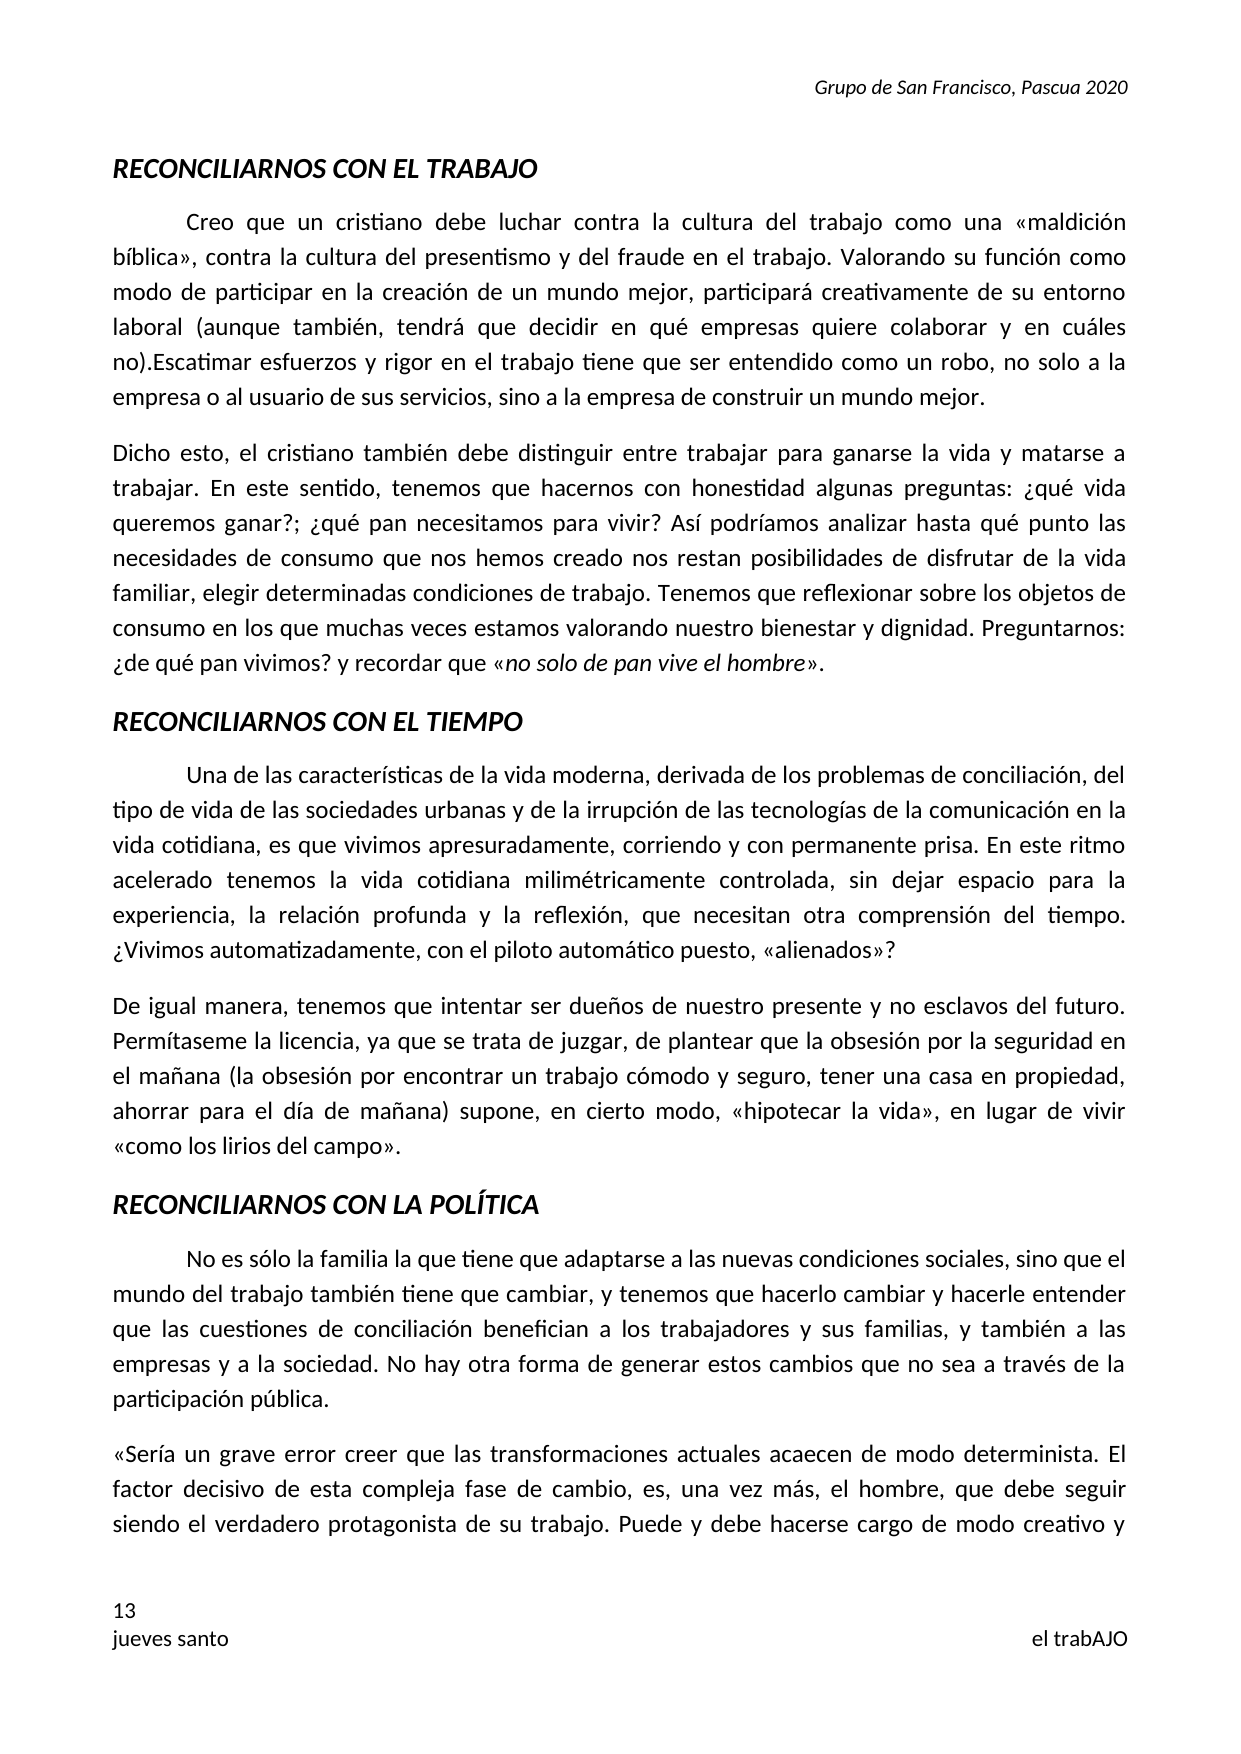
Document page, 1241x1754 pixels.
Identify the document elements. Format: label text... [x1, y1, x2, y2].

text De igual manera, tenemos que intentar ser dueños de nuestro presente y no esclavos del futuro. Permítaseme la licencia, ya que se trata de juzgar, de plantear que la obsesión por la seguridad en el mañana (la obsesión por encontrar un trabajo cómodo y seguro, tener una casa en propiedad, ahorrar para el día de mañana) supone, en cierto modo, «hipotecar la vida», en lugar de vivir «como los lirios del campo». [112, 990, 1128, 1161]
text RECONCILIARNOS CON EL TRABAJO [112, 150, 1128, 186]
text RECONCILIARNOS CON LA POLÍTICA [112, 1186, 1128, 1222]
text Creo que un cristiano debe luchar contra la cultura del trabajo como una «maldición bíblica», contra la cultura del presentismo y del fraude en el trabajo. Valorando su función como modo de participar en la creación de un mundo mejor, participará creativamente de su entorno laboral (aunque también, tendrá que decidir en qué empresas quiere colaborar y en cuáles no).Escatimar esfuerzos y rigor en el trabajo tiene que ser entendido como un robo, no solo a la empresa o al usuario de sus servicios, sino a la empresa de construir un mundo mejor. [112, 206, 1128, 412]
text Una de las características de la vida moderna, derivada de los problemas de conciliación, del tipo de vida de las sociedades urbanas y de la irrupción de las tecnologías de la comunicación en la vida cotidiana, es que vivimos apresuradamente, corriendo y con permanente prisa. En este ritmo acelerado tenemos la vida cotidiana milimétricamente controlada, sin dejar espacio para la experiencia, la relación profunda y la reflexión, que necesitan otra comprensión del tiempo. ¿Vivimos automatizadamente, con el piloto automático puesto, «alienados»? [112, 759, 1128, 965]
text RECONCILIARNOS CON EL TIEMPO [112, 703, 1128, 739]
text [112, 1438, 1128, 1539]
text Dicho esto, el cristiano también debe distinguir entre trabajar para ganarse la vida y matarse a trabajar. En este sentido, tenemos que hacernos con honestidad algunas preguntas: ¿qué vida queremos ganar?; ¿qué pan necesitamos para vivir? Así podríamos analizar hasta qué punto las necesidades de consumo que nos hemos creado nos restan posibilidades de disfrutar de la vida familiar, elegir determinadas condiciones de trabajo. Tenemos que reflexionar sobre los objetos de consumo en los que muchas veces estamos valorando nuestro bienestar y dignidad. Preguntarnos: ¿de qué pan vivimos? y recordar que «no solo de pan vive el hombre». [112, 437, 1128, 678]
text No es sólo la familia la que tiene que adaptarse a las nuevas condiciones sociales, sino que el mundo del trabajo también tiene que cambiar, y tenemos que hacerlo cambiar y hacerle entender que las cuestiones de conciliación benefician a los trabajadores y sus familias, y también a las empresas y a la sociedad. No hay otra forma de generar estos cambios que no sea a través de la participación pública. [112, 1243, 1128, 1413]
